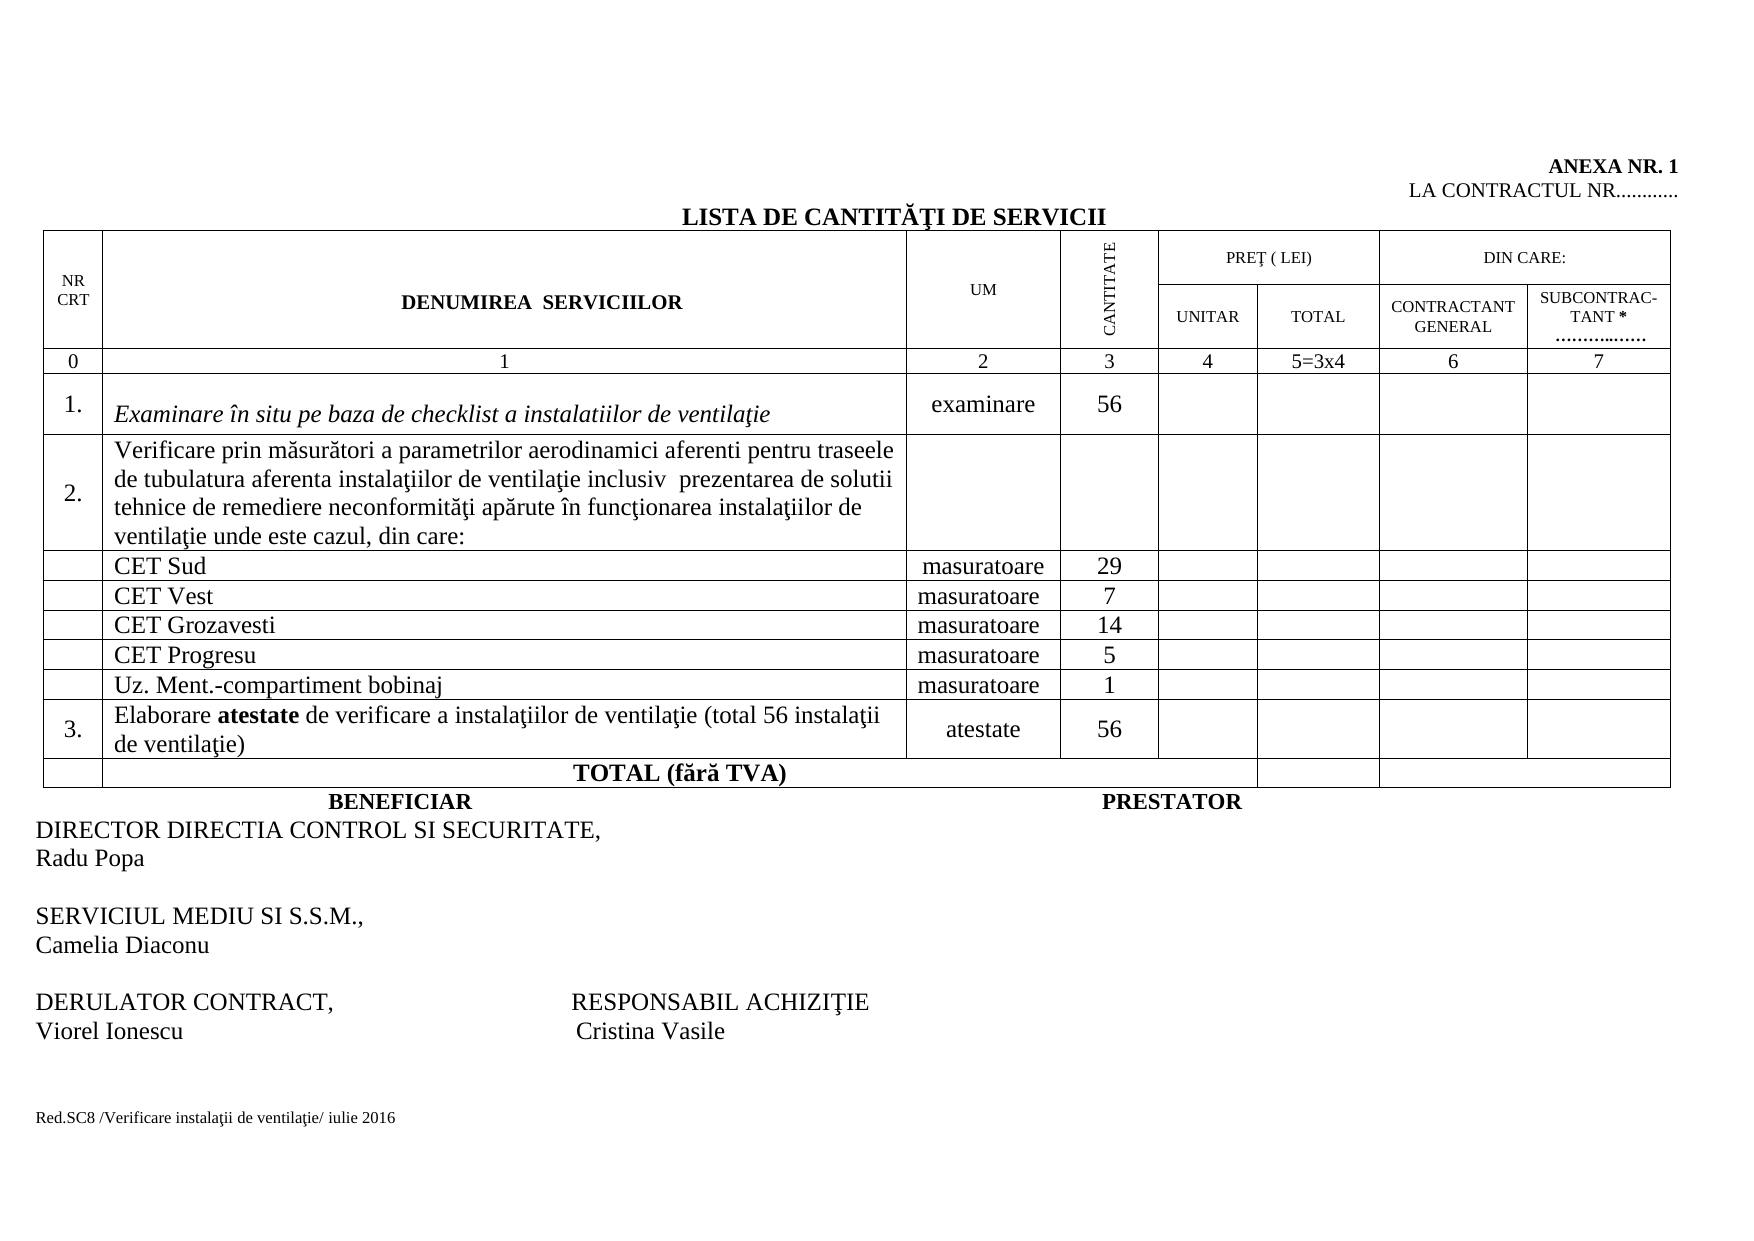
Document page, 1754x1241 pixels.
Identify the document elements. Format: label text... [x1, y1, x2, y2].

table_cell [1159, 581, 1257, 609]
table_cell 1. [44, 374, 102, 434]
table_cell 2 [907, 349, 1060, 373]
table_header PREŢ ( LEI) [1159, 231, 1379, 284]
text ANEXA NR. 1 [35, 153, 1678, 178]
table_cell 56 [1061, 700, 1158, 757]
table_cell 4 [1159, 349, 1257, 373]
table_cell [1159, 640, 1257, 669]
table_cell [44, 640, 102, 669]
table_cell examinare [907, 374, 1060, 434]
table_cell [1380, 611, 1527, 639]
table_cell [1159, 374, 1257, 434]
table_cell [1159, 435, 1257, 550]
table_cell [1380, 759, 1670, 787]
table_cell [1159, 551, 1257, 580]
table_cell [1258, 374, 1379, 434]
table_cell [1258, 581, 1379, 609]
table_cell CET Progresu [103, 640, 906, 669]
table_cell CET Grozavesti [103, 611, 906, 639]
table_cell 2. [44, 435, 102, 550]
table_cell [1159, 670, 1257, 699]
table_cell Uz. Ment.-compartiment bobinaj [103, 670, 906, 699]
text DERULATOR CONTRACT, RESPONSABIL ACHIZIŢIE [35, 987, 1678, 1016]
subtitle LISTA DE CANTITĂŢI DE SERVICII [35, 202, 1678, 230]
table_cell [1380, 435, 1527, 550]
text Radu Popa [35, 843, 1678, 872]
table_cell 14 [1061, 611, 1158, 639]
table_cell masuratoare [907, 581, 1060, 609]
table_cell Examinare în situ pe baza de checklist a instalatiilor de ventilaţie [103, 374, 906, 434]
table_cell UNITAR [1159, 285, 1257, 348]
table_cell [44, 670, 102, 699]
table_header DIN CARE: [1380, 231, 1670, 284]
table_cell [1380, 374, 1527, 434]
table_cell 7 [1061, 581, 1158, 609]
table_cell Verificare prin măsurători a parametrilor aerodinamici aferenti pentru traseele de tubulatura aferenta instalaţiilor de ventilaţie inclusiv prezentarea de solutii tehnice de remediere neconformităţi apărute în funcţionarea instalaţiilor de ventilaţie unde este cazul, din care: [103, 435, 906, 550]
table_header NR CRT [44, 231, 102, 348]
table_cell [1258, 640, 1379, 669]
table_cell atestate [907, 700, 1060, 757]
table_cell CET Vest [103, 581, 906, 609]
table_cell [1159, 611, 1257, 639]
table_cell masuratoare [907, 670, 1060, 699]
table_header UM [907, 231, 1060, 348]
table_cell SUBCONTRAC-TANT * ………..…… [1528, 285, 1670, 348]
table_cell CET Sud [103, 551, 906, 580]
table_cell [1528, 581, 1670, 609]
table_cell [1258, 551, 1379, 580]
text SERVICIUL MEDIU SI S.S.M., [35, 901, 1678, 930]
table_cell [1258, 670, 1379, 699]
table_cell [1061, 435, 1158, 550]
table_cell masuratoare [907, 611, 1060, 639]
table_cell 5 [1061, 640, 1158, 669]
table_header DENUMIREA SERVICIILOR [103, 231, 906, 348]
table_cell [1258, 759, 1379, 787]
table_cell [1380, 670, 1527, 699]
table_cell [1528, 611, 1670, 639]
table_cell 6 [1380, 349, 1527, 373]
table_cell 1 [103, 349, 906, 373]
text DIRECTOR DIRECTIA CONTROL SI SECURITATE, [35, 815, 1678, 843]
table_cell [1258, 611, 1379, 639]
table_cell [1258, 700, 1379, 757]
table_cell CONTRACTANT GENERAL [1380, 285, 1527, 348]
table_cell masuratoare [907, 640, 1060, 669]
table_cell 3. [44, 700, 102, 757]
table_cell [1380, 551, 1527, 580]
text Viorel Ionescu Cristina Vasile [35, 1016, 1678, 1045]
table_cell [1258, 435, 1379, 550]
table_cell 7 [1528, 349, 1670, 373]
table_cell masuratoare [907, 551, 1060, 580]
table_cell [44, 551, 102, 580]
table_cell [1528, 551, 1670, 580]
table_cell [1159, 700, 1257, 757]
table_cell [1380, 581, 1527, 609]
table_cell [1528, 700, 1670, 757]
table_cell [1380, 640, 1527, 669]
table_cell [1528, 435, 1670, 550]
table_cell TOTAL [1258, 285, 1379, 348]
table_cell TOTAL (fără TVA) [103, 759, 1257, 787]
table_header CANTITATE [1061, 231, 1158, 348]
text BENEFICIAR PRESTATOR [35, 788, 1678, 815]
table_cell [44, 611, 102, 639]
table_cell 1 [1061, 670, 1158, 699]
table_cell 0 [44, 349, 102, 373]
table_cell 29 [1061, 551, 1158, 580]
text Camelia Diaconu [35, 930, 1678, 958]
table_cell 5=3x4 [1258, 349, 1379, 373]
table_cell [1528, 670, 1670, 699]
table_cell [44, 759, 102, 787]
table_cell Elaborare atestate de verificare a instalaţiilor de ventilaţie (total 56 instalaţii de ventilaţie) [103, 700, 906, 757]
table_cell [1528, 640, 1670, 669]
table_cell [44, 581, 102, 609]
table_cell 56 [1061, 374, 1158, 434]
table_cell 3 [1061, 349, 1158, 373]
table_cell [907, 435, 1060, 550]
text LA CONTRACTUL NR............ [35, 178, 1678, 202]
table_cell [1380, 700, 1527, 757]
table_cell [1528, 374, 1670, 434]
